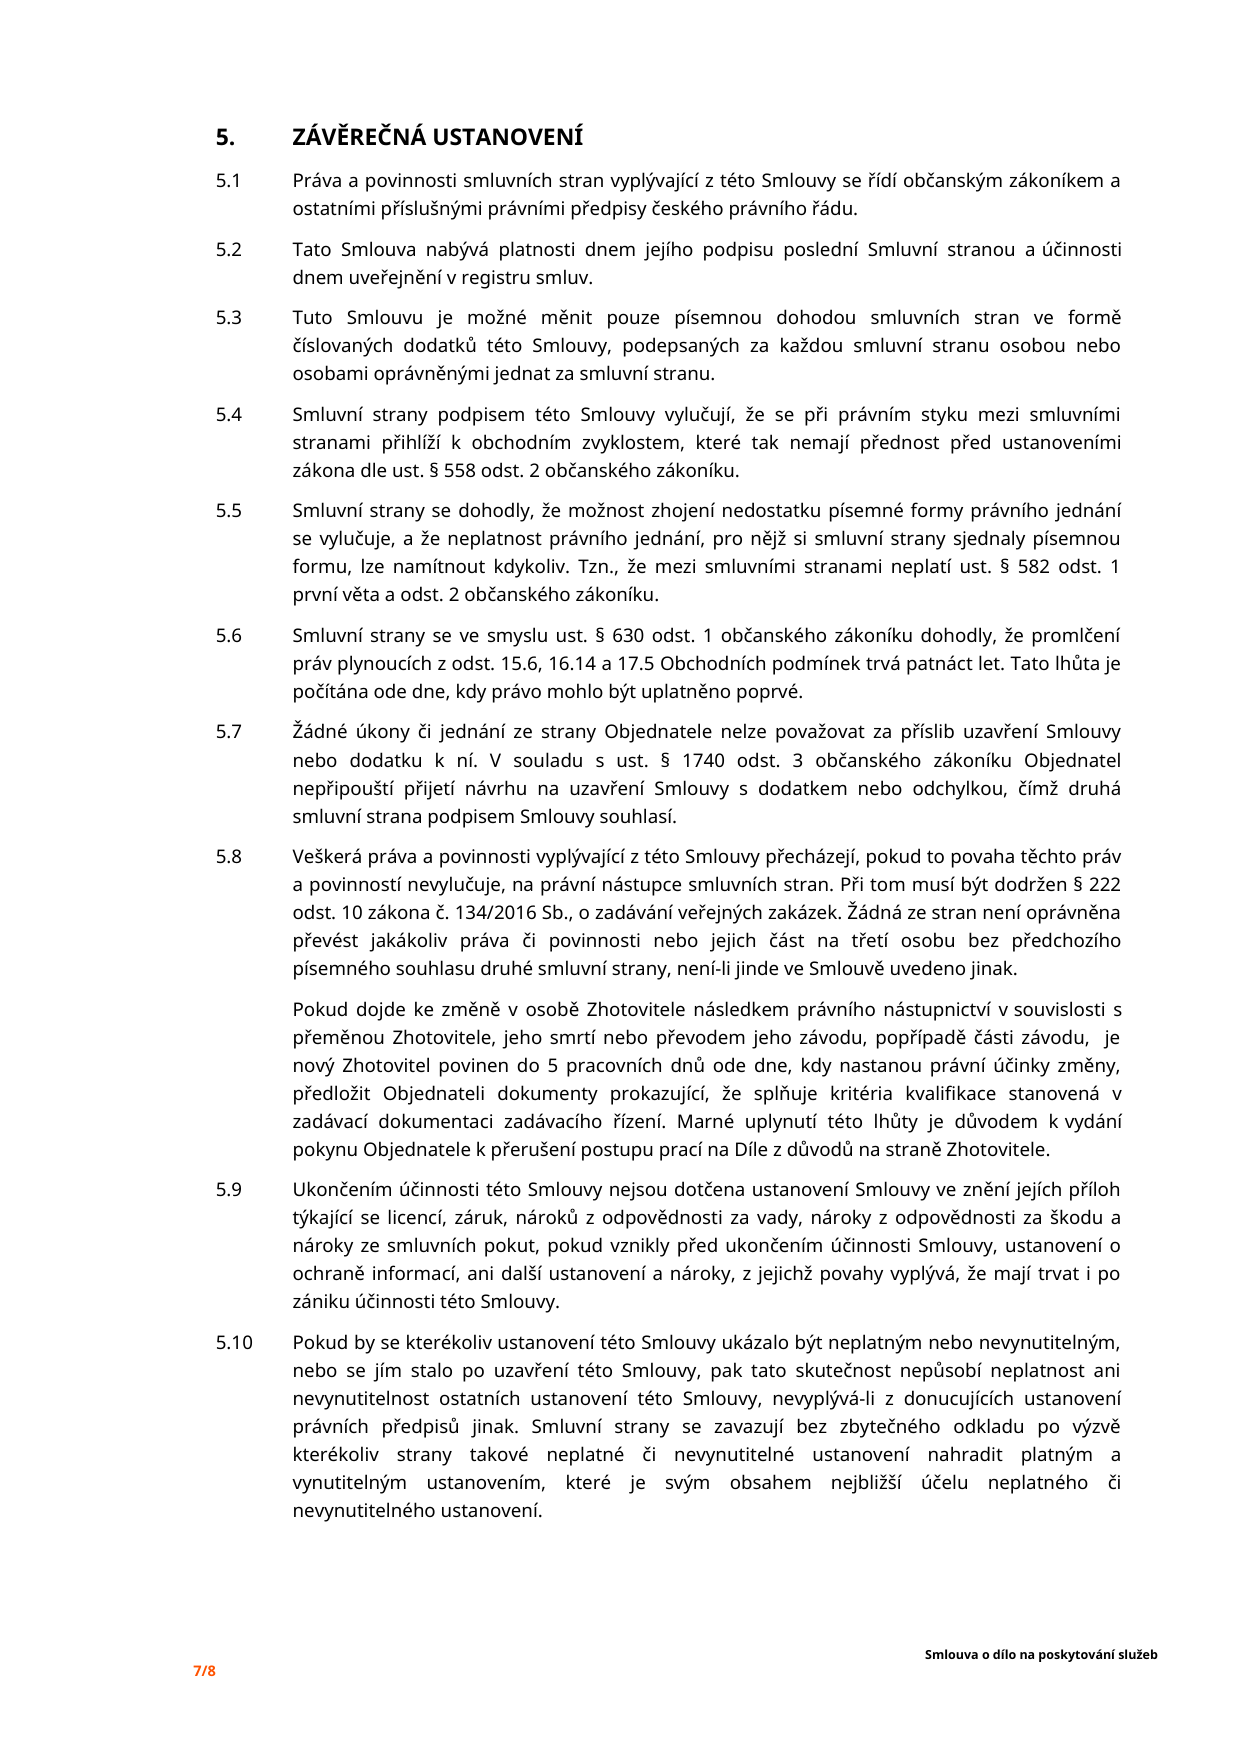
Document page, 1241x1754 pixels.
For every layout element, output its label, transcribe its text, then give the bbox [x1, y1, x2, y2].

list Veškerá práva a povinnosti vyplývající z této Smlouvy přecházejí, pokud to povaha těchto práv a povinností nevylučuje, na právní nástupce smluvních stran. Při tom musí být dodržen § 222 odst. 10 zákona č. 134/2016 Sb., o zadávání veřejných zakázek. Žádná ze stran není oprávněna převést jakákoliv práva či povinnosti nebo jejich část na třetí osobu bez předchozího písemného souhlasu druhé smluvní strany, není-li jinde ve Smlouvě uvedeno jinak. [216, 843, 1122, 981]
text Smluvní strany podpisem této Smlouvy vylučují, že se při právním styku mezi smluvními stranami přihlíží k obchodním zvyklostem, které tak nemají přednost před ustanoveními zákona dle ust. § 558 odst. 2 občanského zákoníku. [216, 401, 1122, 483]
text Smluvní strany se dohodly, že možnost zhojení nedostatku písemné formy právního jednání se vylučuje, a že neplatnost právního jednání, pro nějž si smluvní strany sjednaly písemnou formu, lze namítnout kdykoliv. Tzn., že mezi smluvními stranami neplatí ust. § 582 odst. 1 první věta a odst. 2 občanského zákoníku. [216, 498, 1122, 607]
text ZÁVĚREČNÁ USTANOVENÍ [216, 121, 1122, 152]
text Smluvní strany se ve smyslu ust. § 630 odst. 1 občanského zákoníku dohodly, že promlčení práv plynoucích z odst. 15.6, 16.14 a 17.5 Obchodních podmínek trvá patnáct let. Tato lhůta je počítána ode dne, kdy právo mohlo být uplatněno poprvé. [216, 622, 1122, 704]
text Ukončením účinnosti této Smlouvy nejsou dotčena ustanovení Smlouvy ve znění jejích příloh týkající se licencí, záruk, nároků z odpovědnosti za vady, nároky z odpovědnosti za škodu a nároky ze smluvních pokut, pokud vznikly před ukončením účinnosti Smlouvy, ustanovení o ochraně informací, ani další ustanovení a nároky, z jejichž povahy vyplývá, že mají trvat i po zániku účinnosti této Smlouvy. [216, 1177, 1122, 1314]
list Pokud dojde ke změně v osobě Zhotovitele následkem právního nástupnictví v souvislosti s přeměnou Zhotovitele, jeho smrtí nebo převodem jeho závodu, popřípadě části závodu, je nový Zhotovitel povinen do 5 pracovních dnů ode dne, kdy nastanou právní účinky změny, předložit Objednateli dokumenty prokazující, že splňuje kritéria kvalifikace stanovená v zadávací dokumentaci zadávacího řízení. Marné uplynutí této lhůty je důvodem k vydání pokynu Objednatele k přerušení postupu prací na Díle z důvodů na straně Zhotovitele. [292, 996, 1122, 1162]
text Práva a povinnosti smluvních stran vyplývající z této Smlouvy se řídí občanským zákoníkem a ostatními příslušnými právními předpisy českého právního řádu. [216, 167, 1122, 221]
text Pokud by se kterékoliv ustanovení této Smlouvy ukázalo být neplatným nebo nevynutitelným, nebo se jím stalo po uzavření této Smlouvy, pak tato skutečnost nepůsobí neplatnost ani nevynutitelnost ostatních ustanovení této Smlouvy, nevyplývá-li z donucujících ustanovení právních předpisů jinak. Smluvní strany se zavazují bez zbytečného odkladu po výzvě kterékoliv strany takové neplatné či nevynutitelné ustanovení nahradit platným a vynutitelným ustanovením, které je svým obsahem nejbližší účelu neplatného či nevynutitelného ustanovení. [216, 1329, 1122, 1523]
text Tato Smlouva nabývá platnosti dnem jejího podpisu poslední Smluvní stranou a účinnosti dnem uveřejnění v registru smluv. [216, 236, 1122, 289]
text Tuto Smlouvu je možné měnit pouze písemnou dohodou smluvních stran ve formě číslovaných dodatků této Smlouvy, podepsaných za každou smluvní stranu osobou nebo osobami oprávněnými jednat za smluvní stranu. [216, 304, 1122, 386]
text Žádné úkony či jednání ze strany Objednatele nelze považovat za příslib uzavření Smlouvy nebo dodatku k ní. V souladu s ust. § 1740 odst. 3 občanského zákoníku Objednatel nepřipouští přijetí návrhu na uzavření Smlouvy s dodatkem nebo odchylkou, čímž druhá smluvní strana podpisem Smlouvy souhlasí. [216, 719, 1122, 828]
